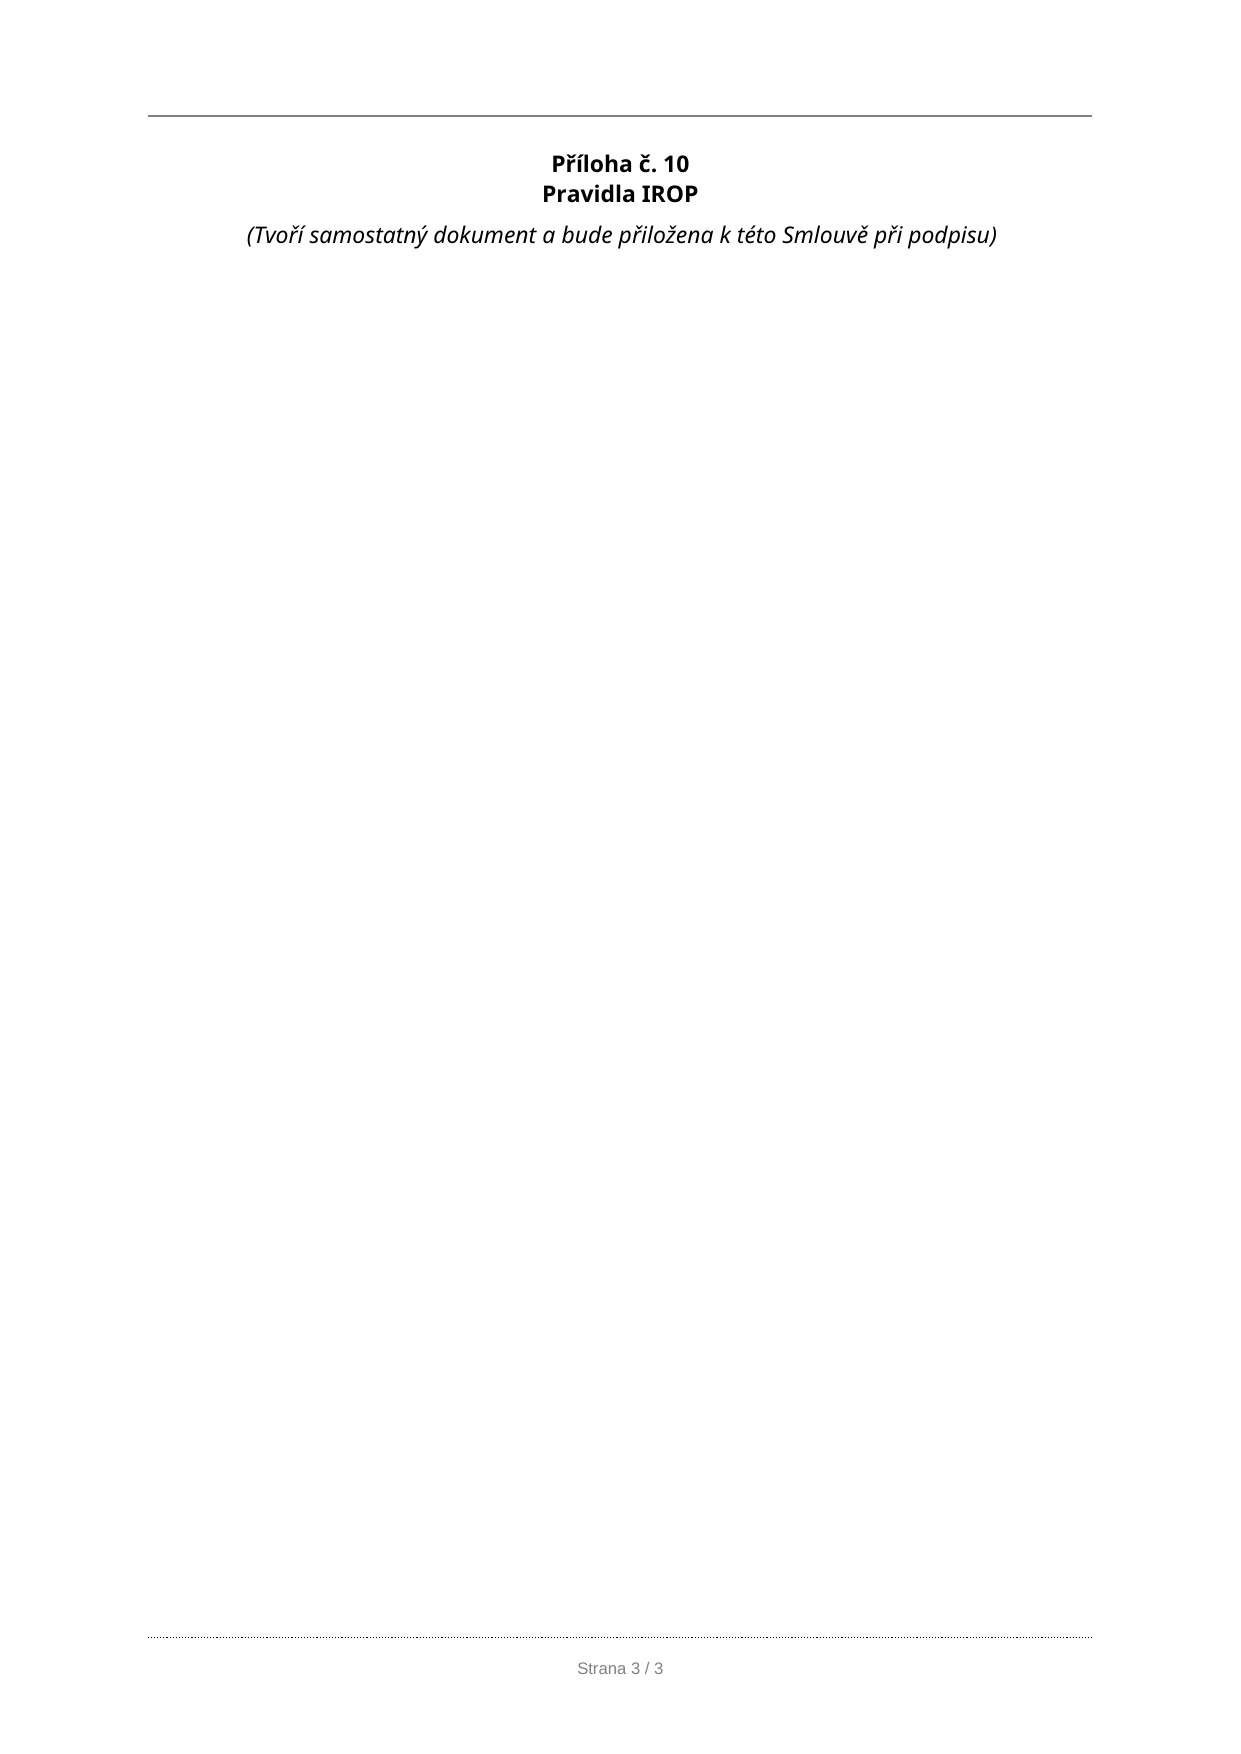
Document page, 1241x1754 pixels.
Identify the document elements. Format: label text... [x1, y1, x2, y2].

text Příloha č. 10 [148, 148, 1092, 179]
text (Tvoří samostatný dokument a bude přiložena k této Smlouvě při podpisu) [148, 221, 1092, 250]
text Pravidla IROP [148, 179, 1092, 208]
